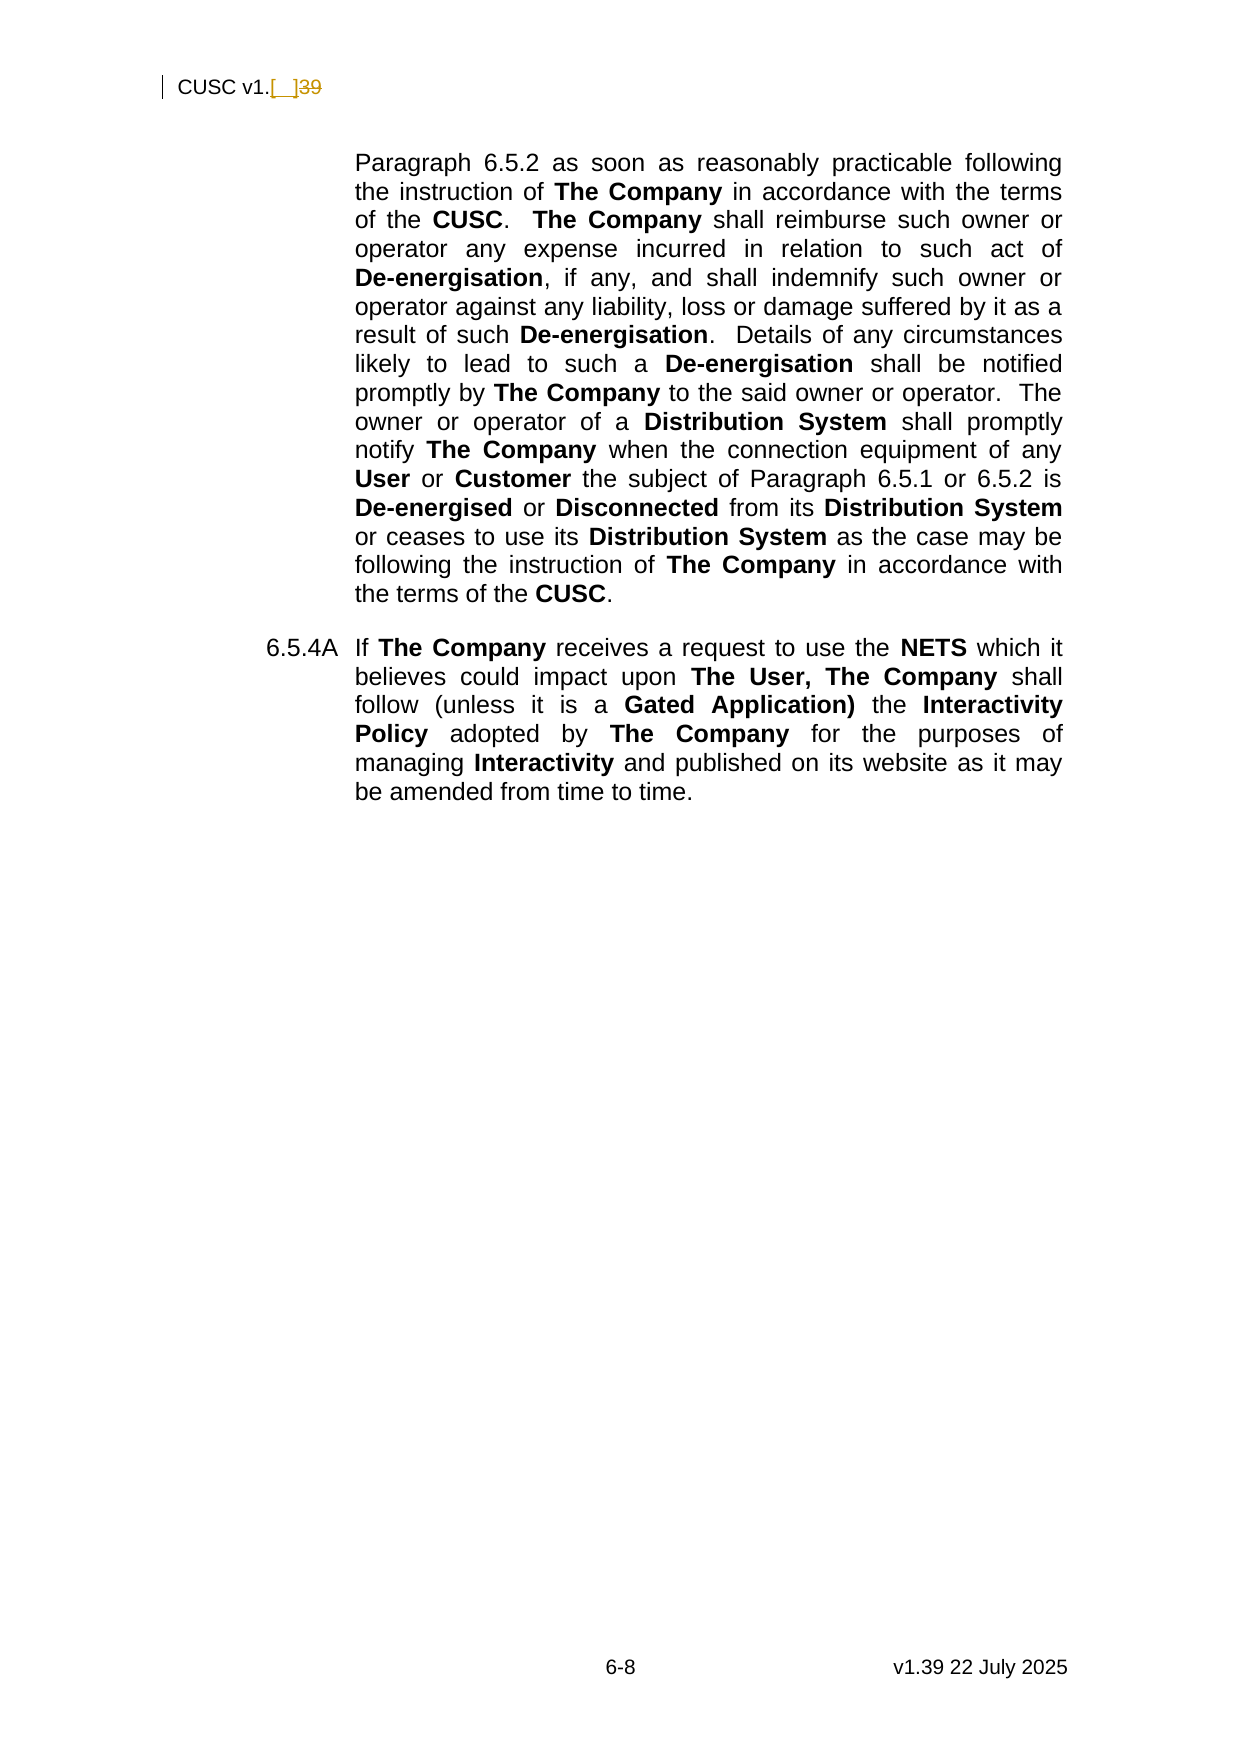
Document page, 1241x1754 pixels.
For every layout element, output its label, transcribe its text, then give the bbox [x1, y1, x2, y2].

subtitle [266, 148, 1063, 608]
subtitle 6.5.4A If The Company receives a request to use the NETS which it believes could impact upon The User, The Company shall follow (unless it is a Gated Application) the Interactivity Policy adopted by The Company for the purposes of managing Interactivity and published on its website as it may be amended from time to time. [266, 633, 1063, 805]
